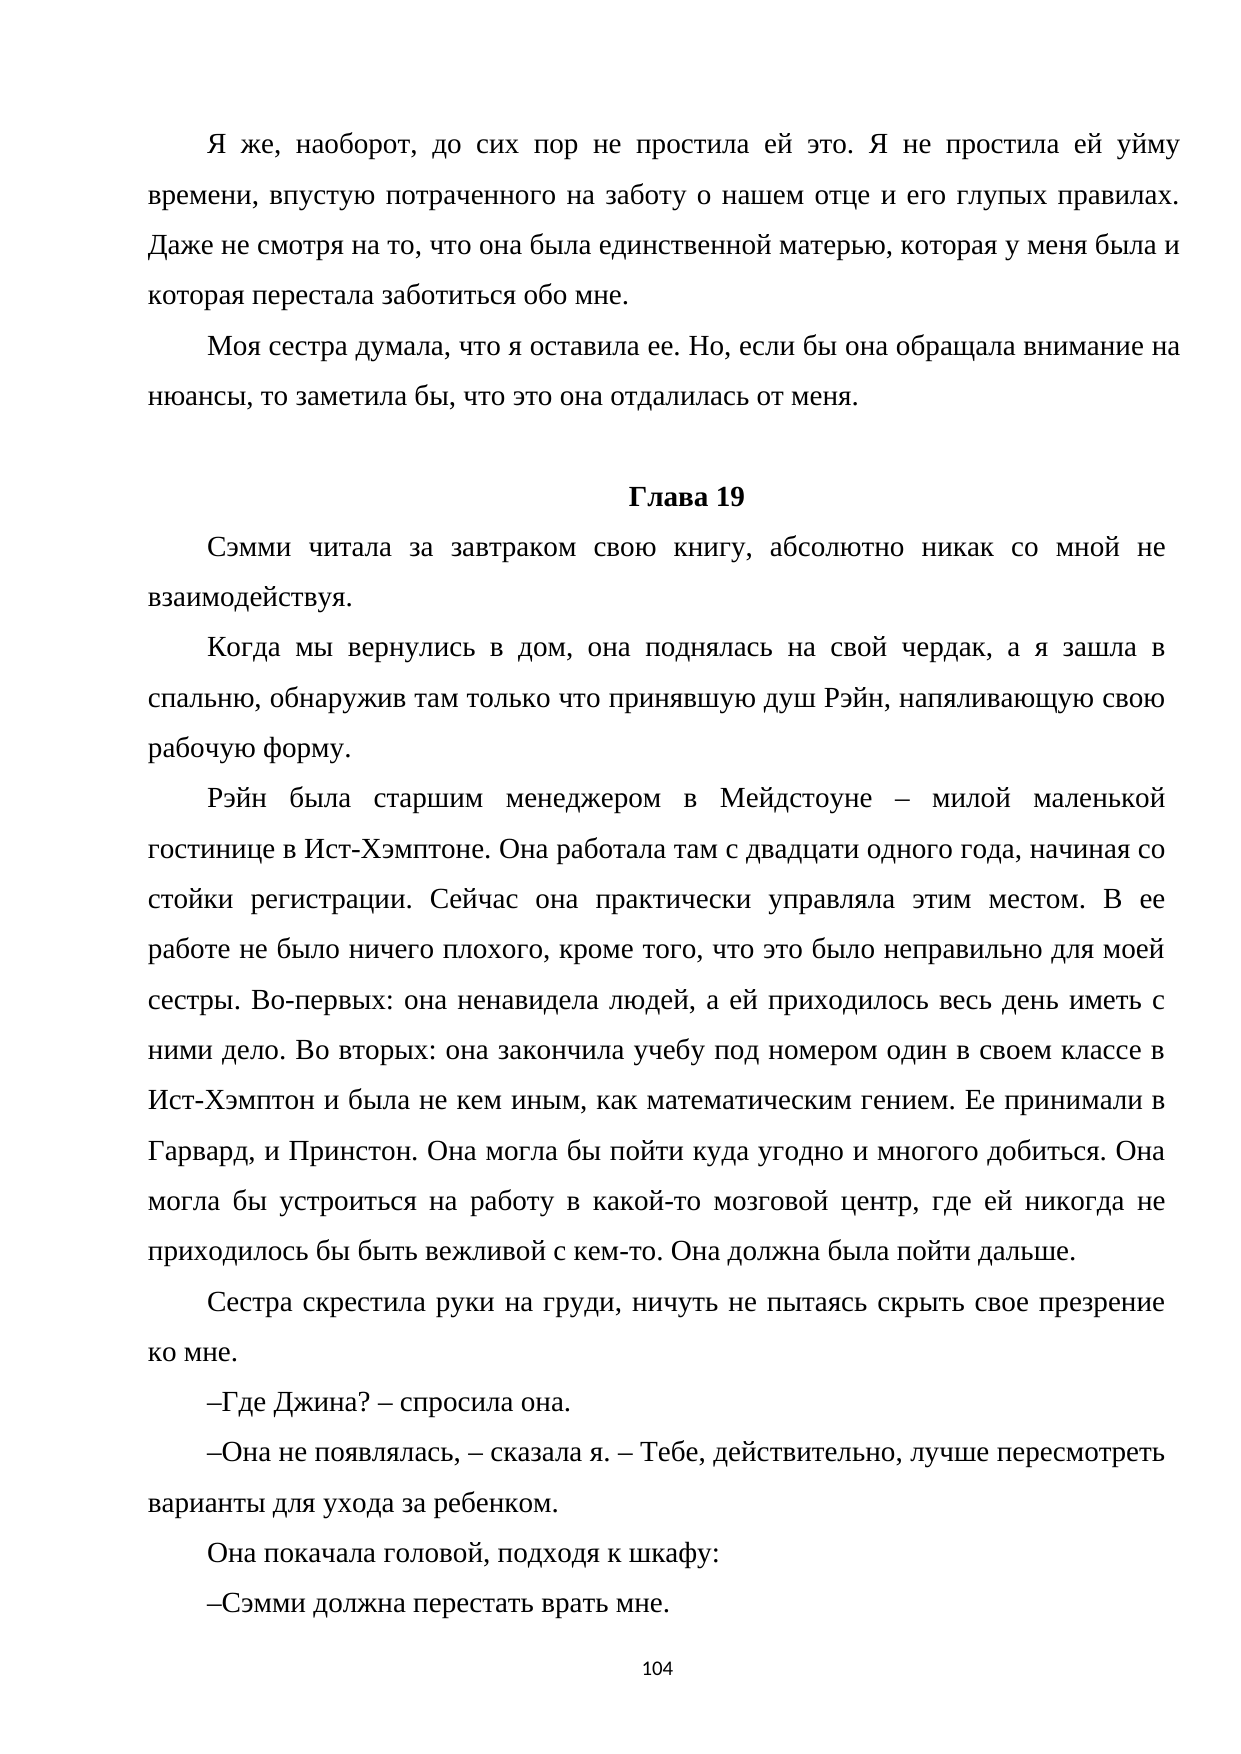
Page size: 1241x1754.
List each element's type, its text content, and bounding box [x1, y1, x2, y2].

text –Сэмми должна перестать врать мне. [148, 1586, 1167, 1619]
text Глава 19 [148, 479, 1167, 512]
text Рэйн была старшим менеджером в Мейдстоуне – милой маленькой гостинице в Ист-Хэмптоне. Она работала там с двадцати одного года, начиная со стойки регистрации. Сейчас она практически управляла этим местом. В ее работе не было ничего плохого, кроме того, что это было неправильно для моей сестры. Во-первых: она ненавидела людей, а ей приходилось весь день иметь с ними дело. Во вторых: она закончила учебу под номером один в своем классе в Ист-Хэмптон и была не кем иным, как математическим гением. Ее принимали в Гарвард, и Принстон. Она могла бы пойти куда угодно и многого добиться. Она могла бы устроиться на работу в какой-то мозговой центр, где ей никогда не приходилось бы быть вежливой с кем-то. Она должна была пойти дальше. [148, 781, 1167, 1267]
text –Она не появлялась, – сказала я. – Тебе, действительно, лучше пересмотреть варианты для ухода за ребенком. [148, 1434, 1167, 1518]
text –Где Джина? – спросила она. [148, 1384, 1167, 1418]
text Она покачала головой, подходя к шкафу: [148, 1535, 1167, 1569]
text Сэмми читала за завтраком свою книгу, абсолютно никак со мной не взаимодействуя. [148, 529, 1167, 613]
text Моя сестра думала, что я оставила ее. Но, если бы она обращала внимание на нюансы, то заметила бы, что это она отдалилась от меня. [148, 328, 1181, 412]
text Сестра скрестила руки на груди, ничуть не пытаясь скрыть свое презрение ко мне. [148, 1284, 1167, 1367]
text Когда мы вернулись в дом, она поднялась на свой чердак, а я зашла в спальню, обнаружив там только что принявшую душ Рэйн, напяливающую свою рабочую форму. [148, 629, 1167, 764]
text Я же, наоборот, до сих пор не простила ей это. Я не простила ей уйму времени, впустую потраченного на заботу о нашем отце и его глупых правилах. Даже не смотря на то, что она была единственной матерью, которая у меня была и которая перестала заботиться обо мне. [148, 126, 1181, 311]
